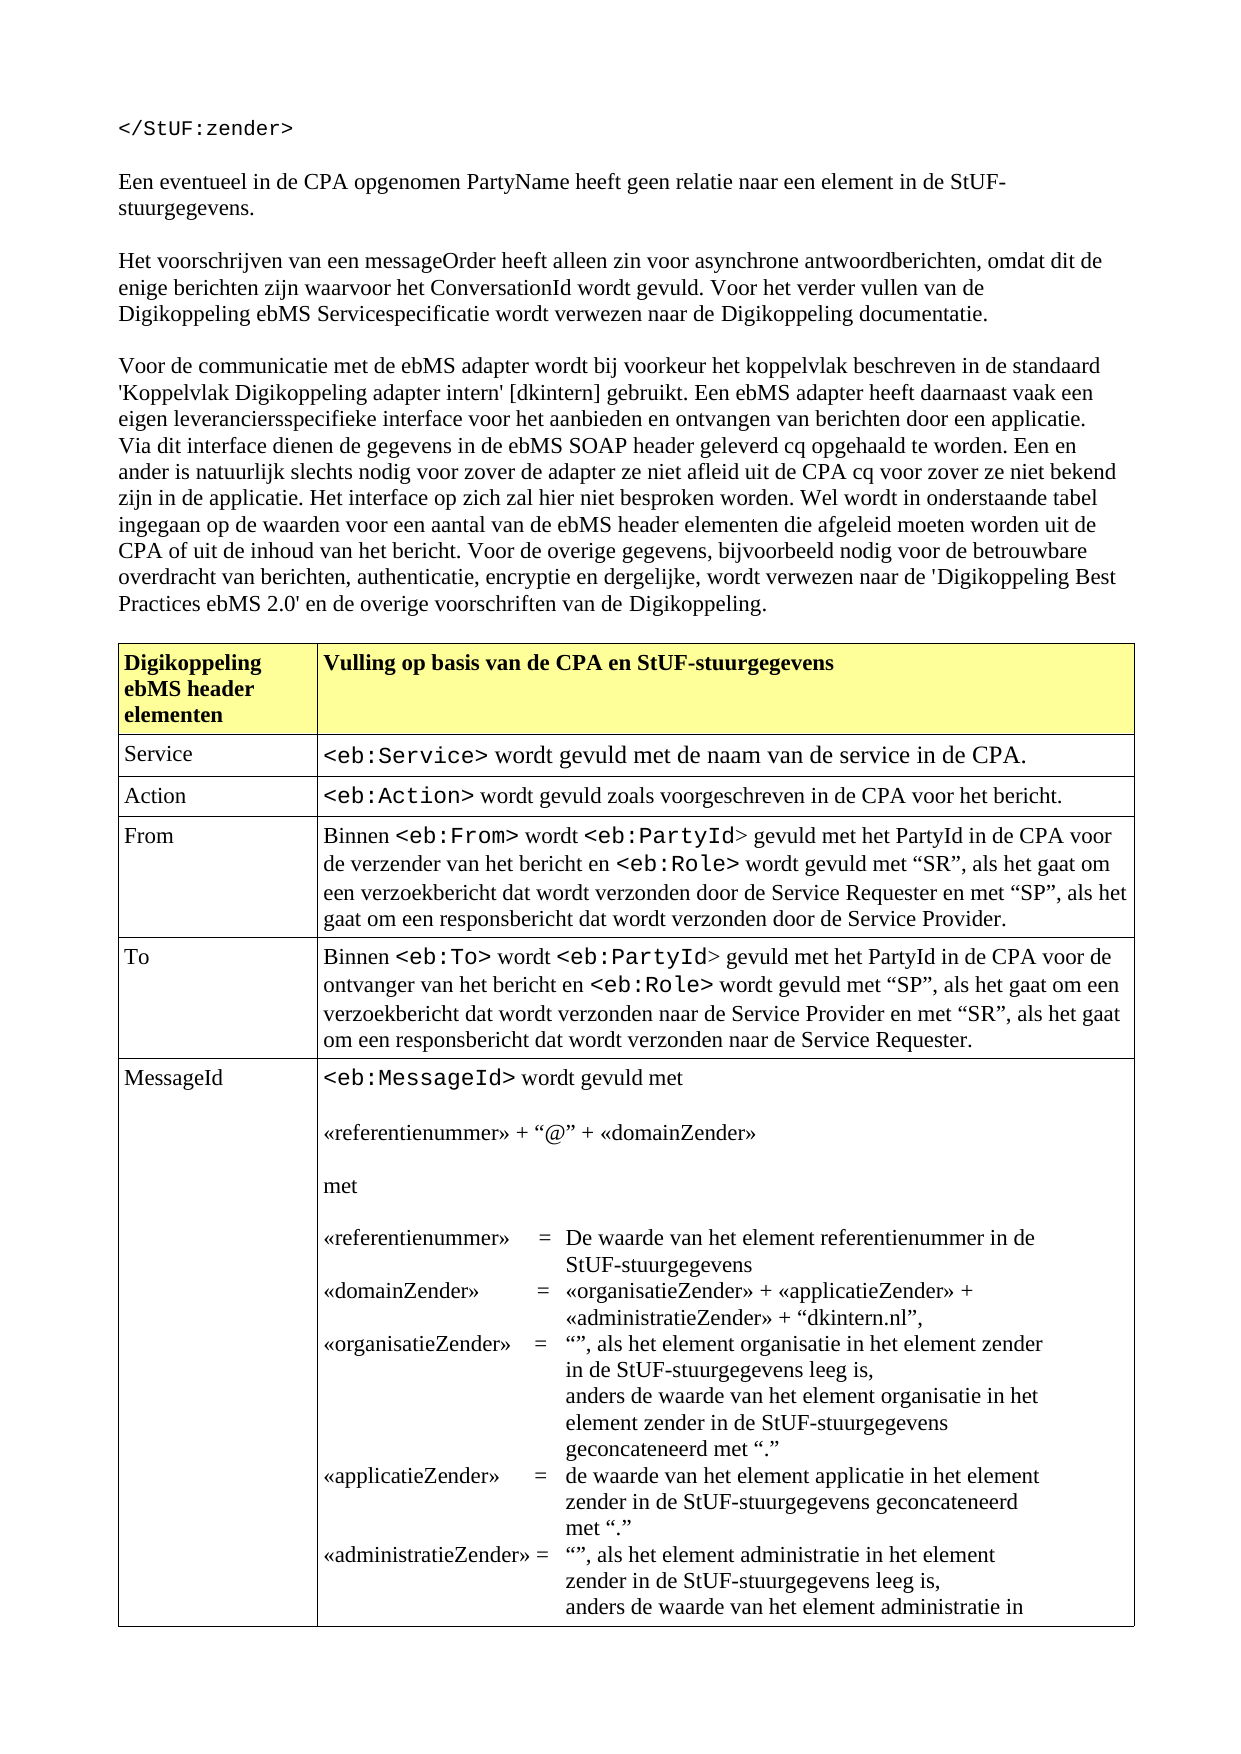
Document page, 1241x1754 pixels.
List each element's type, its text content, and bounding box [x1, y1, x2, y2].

table_cell Binnen <eb:To> wordt <eb:PartyId> gevuld met het PartyId in de CPA voor de ontvanger van het bericht en <eb:Role> wordt gevuld met “SP”, als het gaat om een verzoekbericht dat wordt verzonden naar de Service Provider en met “SR”, als het gaat om een responsbericht dat wordt verzonden naar de Service Requester. [318, 938, 1134, 1058]
table_cell MessageId [119, 1059, 317, 1626]
table_cell Binnen <eb:From> wordt <eb:PartyId> gevuld met het PartyId in de CPA voor de verzender van het bericht en <eb:Role> wordt gevuld met “SR”, als het gaat om een verzoekbericht dat wordt verzonden door de Service Requester en met “SP”, als het gaat om een responsbericht dat wordt verzonden door de Service Provider. [318, 817, 1134, 937]
table_cell Service [119, 735, 317, 776]
table_cell To [119, 938, 317, 1058]
table_cell Action [119, 777, 317, 816]
text </StUF:zender> Een eventueel in de CPA opgenomen PartyName heeft geen relatie naar een element in de StUF-stuurgegevens. [118, 118, 1122, 221]
table_cell From [119, 817, 317, 937]
table_header Vulling op basis van de CPA en StUF-stuurgegevens [318, 644, 1134, 733]
table_header Digikoppeling ebMS header elementen [119, 644, 317, 733]
table_cell <eb:Service> wordt gevuld met de naam van de service in de CPA. [318, 735, 1134, 776]
text Het voorschrijven van een messageOrder heeft alleen zin voor asynchrone antwoordberichten, omdat dit de enige berichten zijn waarvoor het ConversationId wordt gevuld. Voor het verder vullen van de Digikoppeling ebMS Servicespecificatie wordt verwezen naar de Digikoppeling documentatie. [118, 247, 1122, 326]
table_cell <eb:Action> wordt gevuld zoals voorgeschreven in de CPA voor het bericht. [318, 777, 1134, 816]
text Voor de communicatie met de ebMS adapter wordt bij voorkeur het koppelvlak beschreven in de standaard 'Koppelvlak Digikoppeling adapter intern' [dkintern] gebruikt. Een ebMS adapter heeft daarnaast vaak een eigen leveranciersspecifieke interface voor het aanbieden en ontvangen van berichten door een applicatie. Via dit interface dienen de gegevens in de ebMS SOAP header geleverd cq opgehaald te worden. Een en ander is natuurlijk slechts nodig voor zover de adapter ze niet afleid uit de CPA cq voor zover ze niet bekend zijn in de applicatie. Het interface op zich zal hier niet besproken worden. Wel wordt in onderstaande tabel ingegaan op de waarden voor een aantal van de ebMS header elementen die afgeleid moeten worden uit de CPA of uit de inhoud van het bericht. Voor de overige gegevens, bijvoorbeeld nodig voor de betrouwbare overdracht van berichten, authenticatie, encryptie en dergelijke, wordt verwezen naar de 'Digikoppeling Best Practices ebMS 2.0' en de overige voorschriften van de Digikoppeling. [118, 353, 1122, 616]
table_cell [318, 1059, 1134, 1626]
